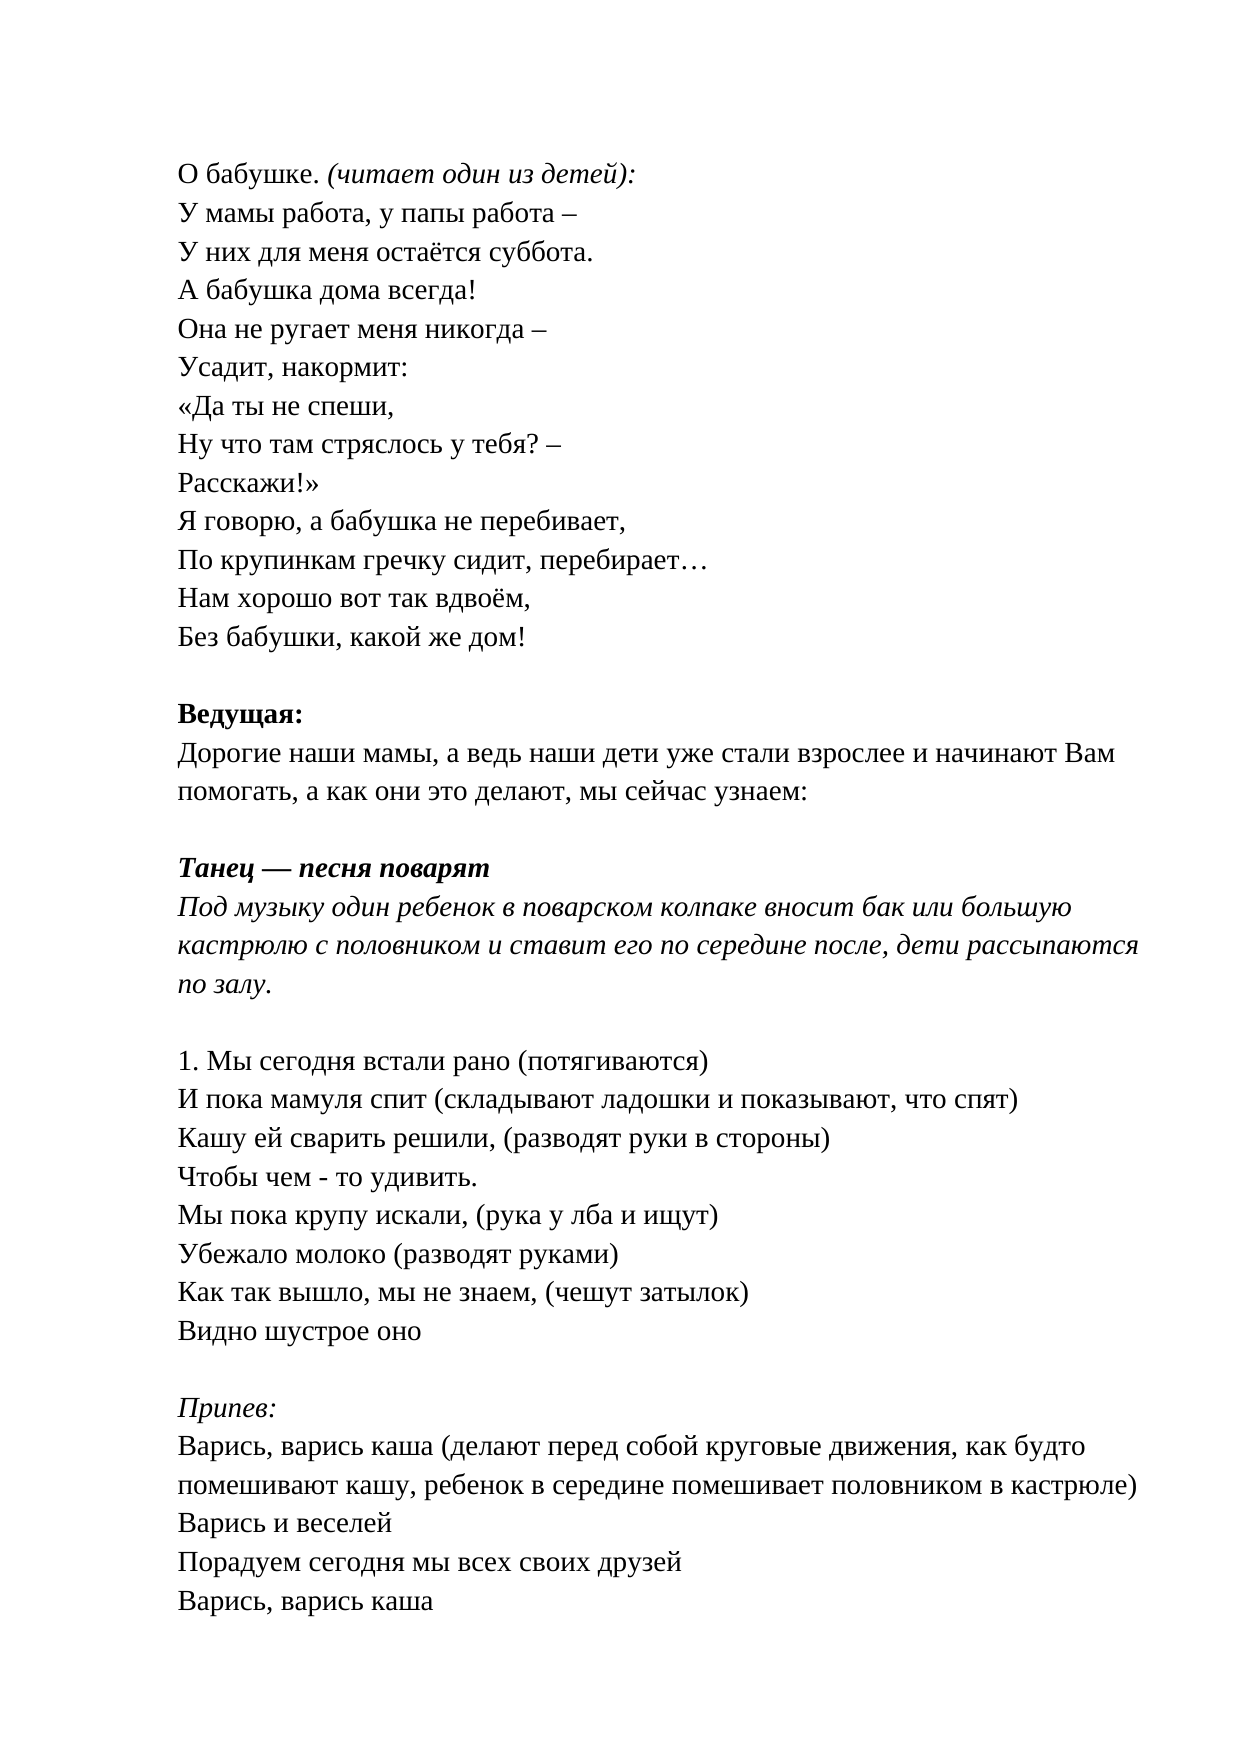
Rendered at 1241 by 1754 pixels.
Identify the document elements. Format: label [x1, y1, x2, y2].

text [177, 118, 1152, 1616]
